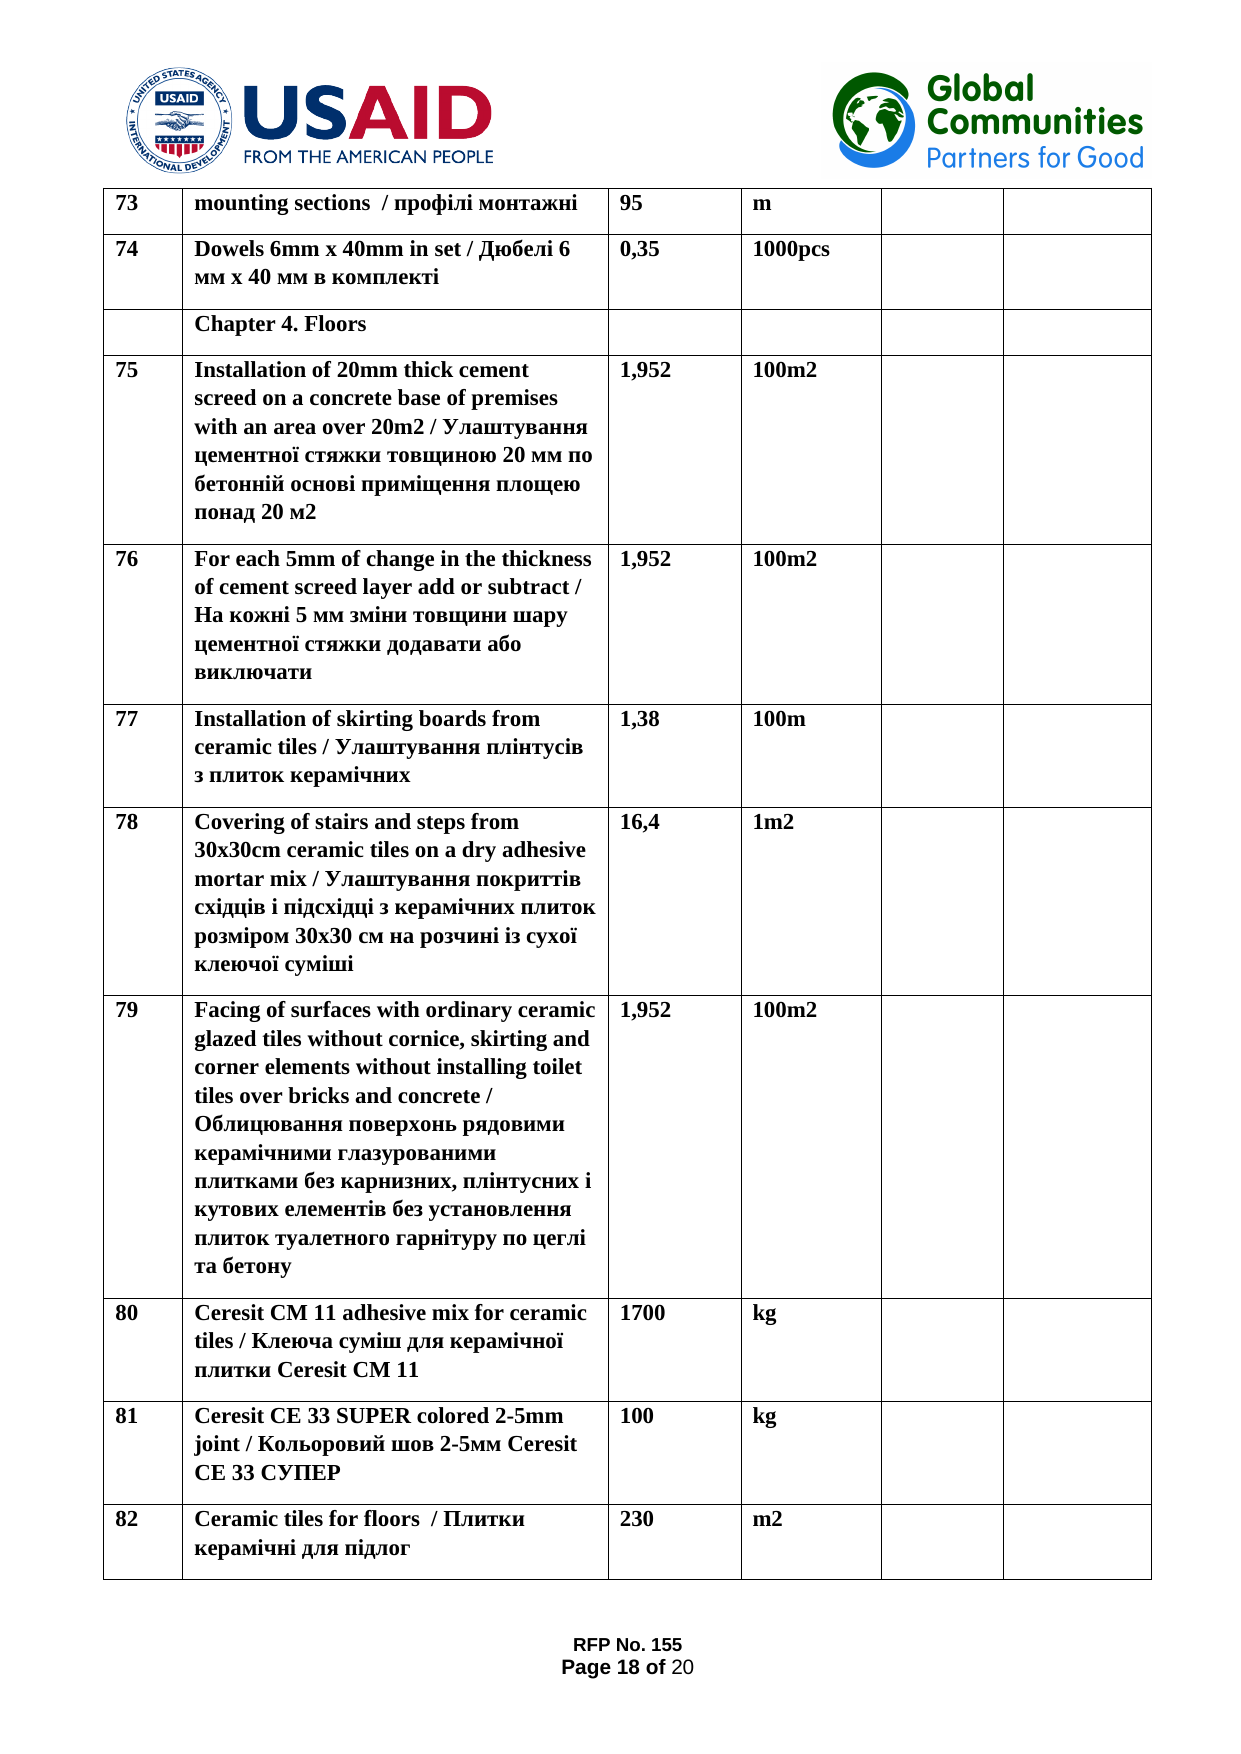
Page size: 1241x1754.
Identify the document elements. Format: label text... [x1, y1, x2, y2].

table_cell 100m2 [742, 545, 881, 704]
table_cell Ceresit CE 33 SUPER colored 2-5mm joint / Кольоровий шов 2-5мм Сеrеsіt СЕ 33 СУПЕР [183, 1402, 608, 1504]
table_cell [882, 356, 1003, 543]
table_cell [882, 545, 1003, 704]
table_cell [1004, 310, 1151, 355]
table_cell 79 [104, 996, 182, 1298]
table_cell m2 [742, 1505, 881, 1579]
table_cell 76 [104, 545, 182, 704]
table_cell [882, 1299, 1003, 1401]
table_cell Covering of stairs and steps from 30x30cm ceramic tiles on a dry adhesive mortar mix / Улаштування покриттів східців і підсхідці з керамічних плиток розміром 30х30 см на розчині із сухої клеючої суміші [183, 808, 608, 995]
table_cell 1,952 [609, 545, 741, 704]
table_cell [882, 310, 1003, 355]
table_cell Ceramic tiles for floors / Плитки керамічні для підлог [183, 1505, 608, 1579]
table_cell 1,952 [609, 996, 741, 1298]
table_cell [1004, 705, 1151, 807]
table_cell 1,38 [609, 705, 741, 807]
table_cell For each 5mm of change in the thickness of cement screed layer add or subtract / На кожні 5 мм зміни товщини шару цементної стяжки додавати або виключати [183, 545, 608, 704]
table_cell 230 [609, 1505, 741, 1579]
table_cell 77 [104, 705, 182, 807]
table_cell 75 [104, 356, 182, 543]
table_cell [1004, 1299, 1151, 1401]
table_cell Installation of skirting boards from ceramic tiles / Улаштування плінтусів з плиток керамічних [183, 705, 608, 807]
table_cell 100 [609, 1402, 741, 1504]
table_cell [1004, 235, 1151, 309]
table_cell kg [742, 1299, 881, 1401]
picture [821, 62, 1153, 179]
table_cell m [742, 189, 881, 234]
table_cell [882, 1505, 1003, 1579]
table_cell Facing of surfaces with ordinary ceramic glazed tiles without cornice, skirting and corner elements without installing toilet tiles over bricks and concrete / Облицювання поверхонь рядовими керамічними глазурованими плитками без карнизних, плінтусних і кутових елементів без установлення плиток туалетного гарнітуру по цеглі та бетону [183, 996, 608, 1298]
table_cell [1004, 1402, 1151, 1504]
table_cell [1004, 808, 1151, 995]
table_cell Ceresit CM 11 adhesive mix for ceramic tiles / Клеюча суміш для керамічної плитки Сеrеsіt СМ 11 [183, 1299, 608, 1401]
table_cell 1m2 [742, 808, 881, 995]
table_cell [882, 705, 1003, 807]
table_cell kg [742, 1402, 881, 1504]
table_cell [882, 808, 1003, 995]
table_cell [1004, 1505, 1151, 1579]
table_cell 16,4 [609, 808, 741, 995]
table_cell 95 [609, 189, 741, 234]
table_cell 74 [104, 235, 182, 309]
table_cell [609, 310, 741, 355]
table_cell Installation of 20mm thick cement screed on a concrete base of premises with an area over 20m2 / Улаштування цементної стяжки товщиною 20 мм по бетонній основі приміщення площею понад 20 м2 [183, 356, 608, 543]
table_cell 78 [104, 808, 182, 995]
table_cell 1000pcs [742, 235, 881, 309]
table_cell mounting sections / профілі монтажні [183, 189, 608, 234]
table_cell [1004, 996, 1151, 1298]
table_cell 1,952 [609, 356, 741, 543]
picture [113, 45, 500, 188]
table_cell 1700 [609, 1299, 741, 1401]
table_cell [1004, 356, 1151, 543]
table_cell 100m2 [742, 996, 881, 1298]
table_cell 82 [104, 1505, 182, 1579]
table_cell Chapter 4. Floors [183, 310, 608, 355]
table_cell [882, 1402, 1003, 1504]
table_cell [882, 189, 1003, 234]
table_cell 100m2 [742, 356, 881, 543]
table_cell [1004, 545, 1151, 704]
table_cell 80 [104, 1299, 182, 1401]
table_cell 81 [104, 1402, 182, 1504]
table_cell 0,35 [609, 235, 741, 309]
table_cell Dowels 6mm x 40mm in set / Дюбелі 6 мм х 40 мм в комплекті [183, 235, 608, 309]
table_cell 73 [104, 189, 182, 234]
table_cell [742, 310, 881, 355]
table_cell 100m [742, 705, 881, 807]
table_cell [882, 235, 1003, 309]
table_cell [882, 996, 1003, 1298]
table_cell [1004, 189, 1151, 234]
table_cell [104, 310, 182, 355]
